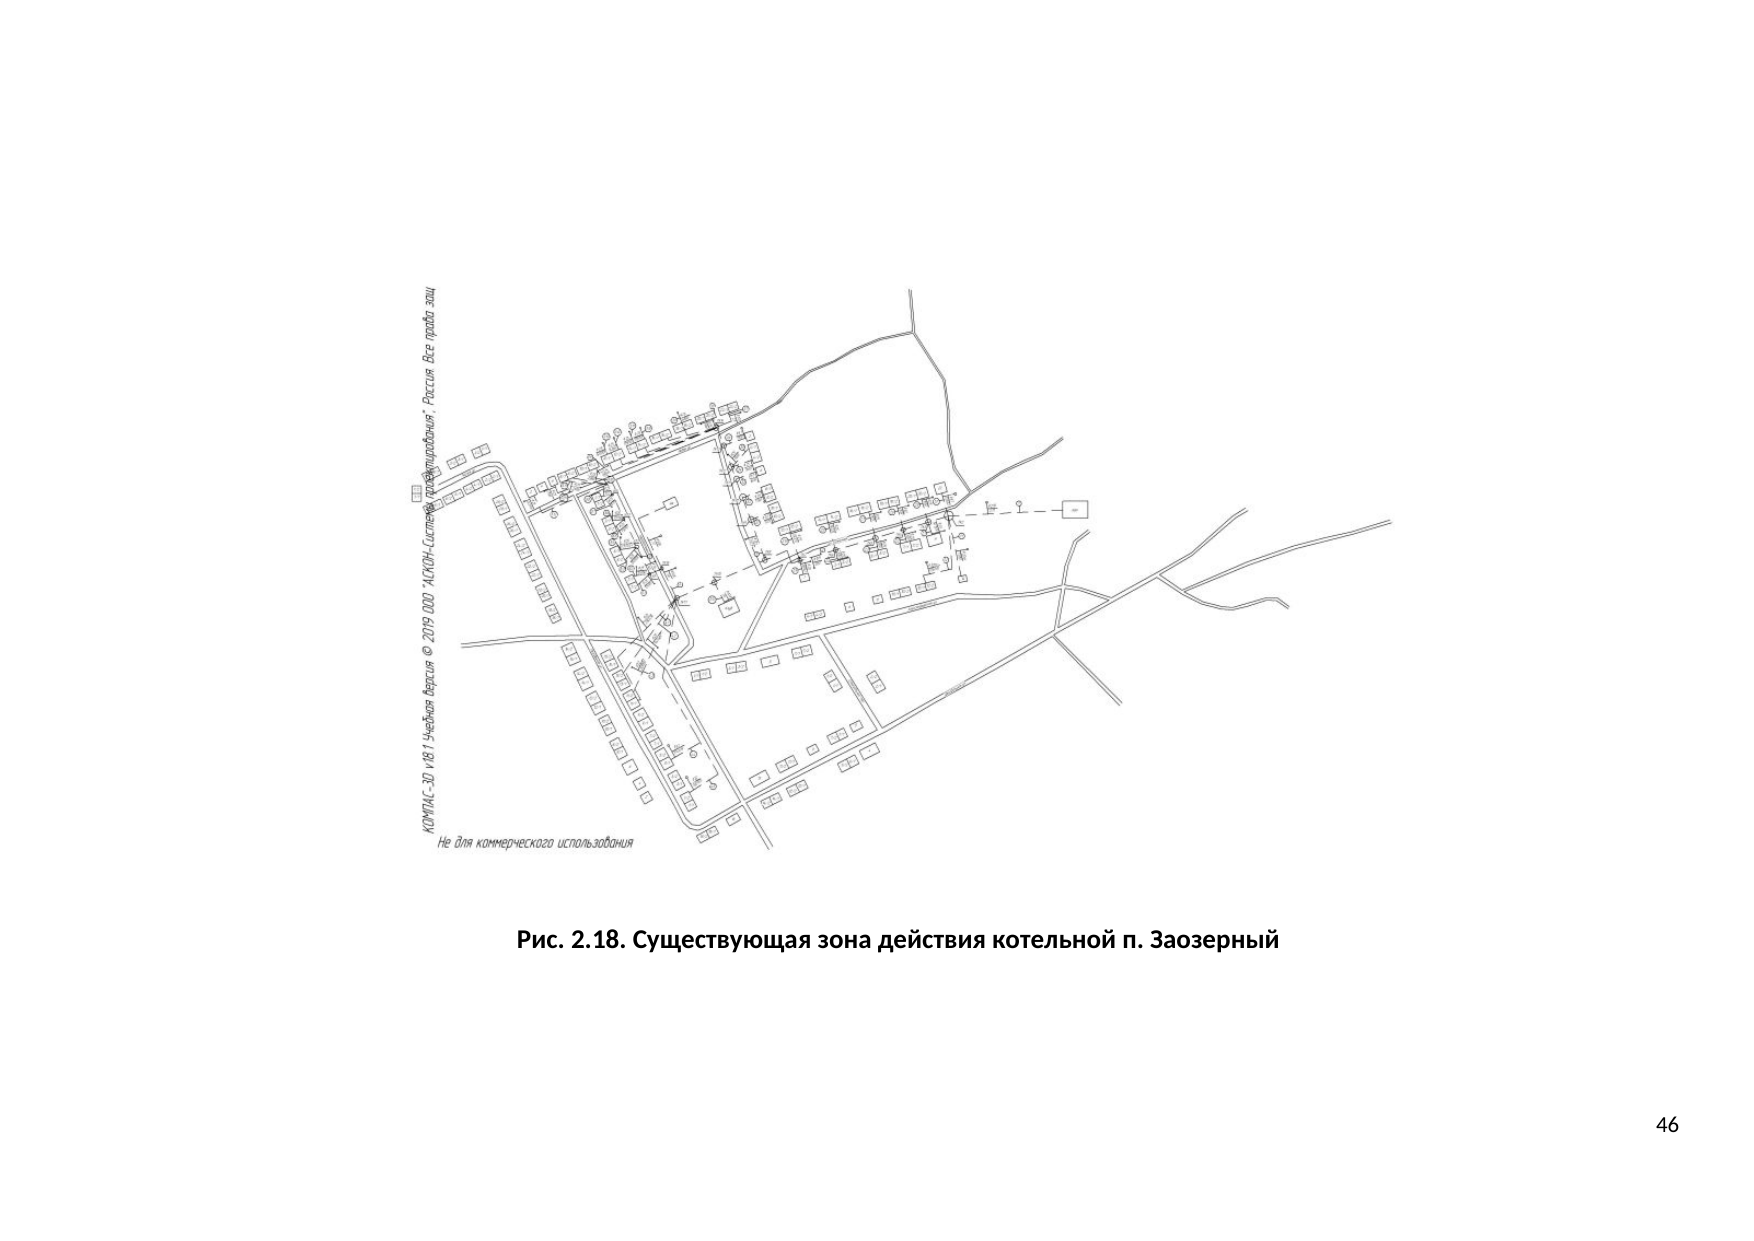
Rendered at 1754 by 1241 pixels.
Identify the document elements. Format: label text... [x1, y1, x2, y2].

picture [378, 243, 1419, 897]
text Рис. 2.18. Существующая зона действия котельной п. Заозерный [118, 922, 1679, 955]
